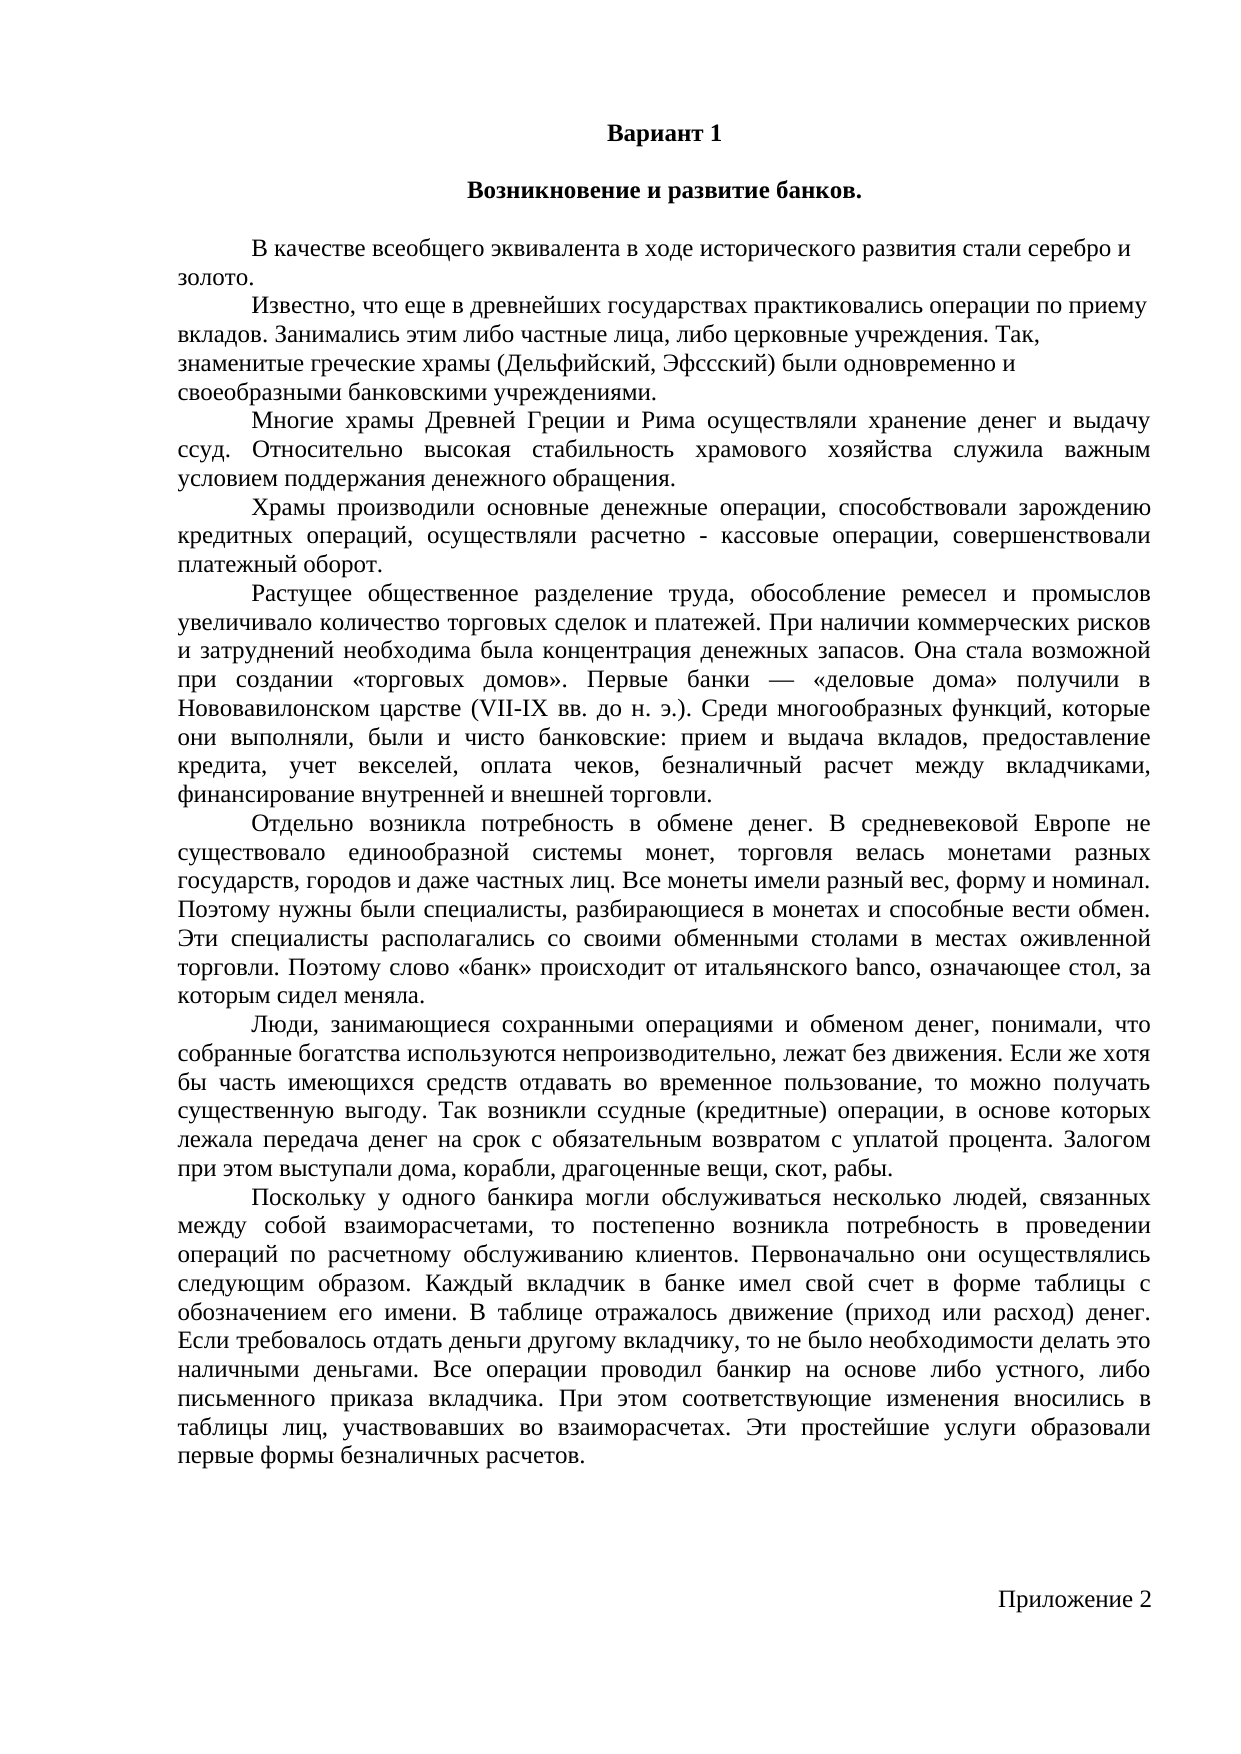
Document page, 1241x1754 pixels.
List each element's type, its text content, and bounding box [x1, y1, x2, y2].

text Поскольку у одного банкира могли обслуживаться несколько людей, связанных между собой взаиморасчетами, то постепенно возникла потребность в проведении операций по расчетному обслуживанию клиентов. Первоначально они осуществлялись следующим образом. Каждый вкладчик в банке имел свой счет в форме таблицы с обозначением его имени. В таблице отражалось движение (приход или расход) денег. Если требовалось отдать деньги другому вкладчику, то не было необходимости делать это наличными деньгами. Все операции проводил банкир на основе либо устного, либо письменного приказа вкладчика. При этом соответствующие изменения вносились в таблицы лиц, участвовавших во взаиморасчетах. Эти простейшие услуги образовали первые формы безналичных расчетов. [177, 1182, 1152, 1469]
text Растущее общественное разделение труда, обособление ремесел и промыслов увеличивало количество торговых сделок и платежей. При наличии коммерческих рисков и затруднений необходима была концентрация денежных запасов. Она стала возможной при создании «торговых домов». Первые банки — «деловые дома» получили в Нововавилонском царстве (VII-IX вв. до н. э.). Среди многообразных функций, которые они выполняли, были и чисто банковские: прием и выдача вкладов, предоставление кредита, учет векселей, оплата чеков, безналичный расчет между вкладчиками, финансирование внутренней и внешней торговли. [177, 578, 1152, 808]
text Возникновение и развитие банков. [177, 176, 1152, 204]
text В качестве всеобщего эквивалента в ходе исторического развития стали серебро и золото. [177, 233, 1152, 291]
text Приложение 2 [177, 1584, 1152, 1613]
text Многие храмы Древней Греции и Рима осуществляли хранение денег и выдачу ссуд. Относительно высокая стабильность храмового хозяйства служила важным условием поддержания денежного обращения. [177, 406, 1152, 492]
text Известно, что еще в древнейших государствах практиковались операции по приему вкладов. Занимались этим либо частные лица, либо церковные учреждения. Так, знаменитые греческие храмы (Дельфийский, Эфссский) были одновременно и своеобразными банковскими учреждениями. [177, 291, 1152, 406]
text Отдельно возникла потребность в обмене денег. В средневековой Европе не существовало единообразной системы монет, торговля велась монетами разных государств, городов и даже частных лиц. Все монеты имели разный вес, форму и номинал. Поэтому нужны были специалисты, разбирающиеся в монетах и способные вести обмен. Эти специалисты располагались со своими обменными столами в местах оживленной торговли. Поэтому слово «банк» происходит от итальянского banco, означающее стол, за которым сидел меняла. [177, 808, 1152, 1009]
text Вариант 1 [177, 118, 1152, 147]
text Храмы производили основные денежные операции, способствовали зарождению кредитных операций, осуществляли расчетно - кассовые операции, совершенствовали платежный оборот. [177, 492, 1152, 578]
text Люди, занимающиеся сохранными операциями и обменом денег, понимали, что собранные богатства используются непроизводительно, лежат без движения. Если же хотя бы часть имеющихся средств отдавать во временное пользование, то можно получать существенную выгоду. Так возникли ссудные (кредитные) операции, в основе которых лежала передача денег на срок с обязательным возвратом с уплатой процента. Залогом при этом выступали дома, корабли, драгоценные вещи, скот, рабы. [177, 1009, 1152, 1182]
